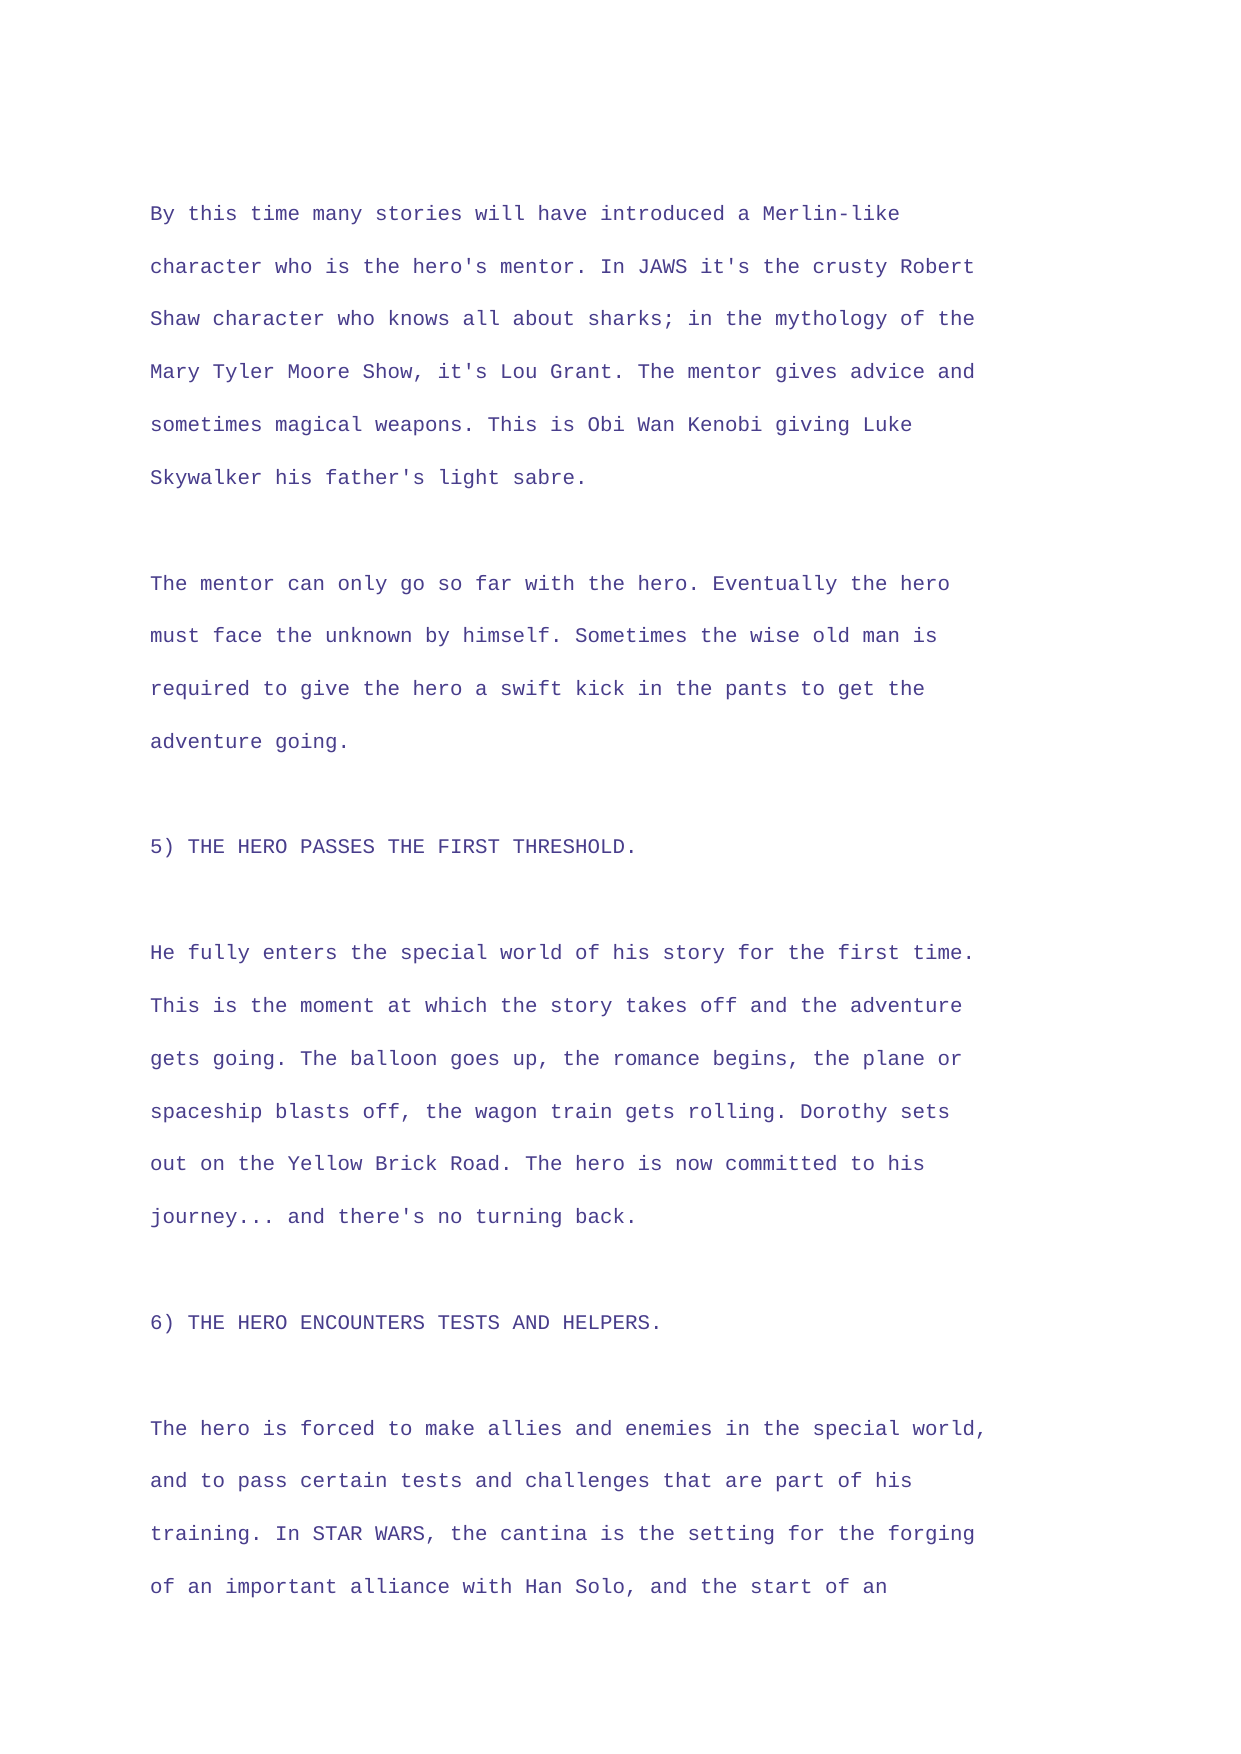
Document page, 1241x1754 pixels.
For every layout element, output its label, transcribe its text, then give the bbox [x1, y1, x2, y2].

text The hero is forced to make allies and enemies in the special world, [150, 1417, 1090, 1441]
text spaceship blasts off, the wagon train gets rolling. Dorothy sets [150, 1101, 1090, 1124]
text required to give the hero a swift kick in the pants to get the [150, 678, 1090, 702]
text Mary Tyler Moore Show, it's Lou Grant. The mentor gives advice and [150, 361, 1090, 385]
text character who is the hero's mentor. In JAWS it's the crusty Robert [150, 256, 1090, 279]
text must face the unknown by himself. Sometimes the wise old man is [150, 625, 1090, 649]
text By this time many stories will have introduced a Merlin-like [150, 203, 1090, 226]
text journey... and there's no turning back. [150, 1206, 1090, 1230]
text and to pass certain tests and challenges that are part of his [150, 1470, 1090, 1494]
text This is the moment at which the story takes off and the adventure [150, 995, 1090, 1019]
text 6) THE HERO ENCOUNTERS TESTS AND HELPERS. [150, 1312, 1090, 1336]
text training. In STAR WARS, the cantina is the setting for the forging [150, 1523, 1090, 1547]
text adventure going. [150, 731, 1090, 754]
text Skywalker his father's light sabre. [150, 467, 1090, 491]
text 5) THE HERO PASSES THE FIRST THRESHOLD. [150, 837, 1090, 860]
text Shaw character who knows all about sharks; in the mythology of the [150, 308, 1090, 332]
text of an important alliance with Han Solo, and the start of an [150, 1576, 1090, 1599]
text He fully enters the special world of his story for the first time. [150, 942, 1090, 966]
text The mentor can only go so far with the hero. Eventually the hero [150, 572, 1090, 596]
text sometimes magical weapons. This is Obi Wan Kenobi giving Luke [150, 414, 1090, 438]
text out on the Yellow Brick Road. The hero is now committed to his [150, 1153, 1090, 1177]
text gets going. The balloon goes up, the romance begins, the plane or [150, 1048, 1090, 1071]
